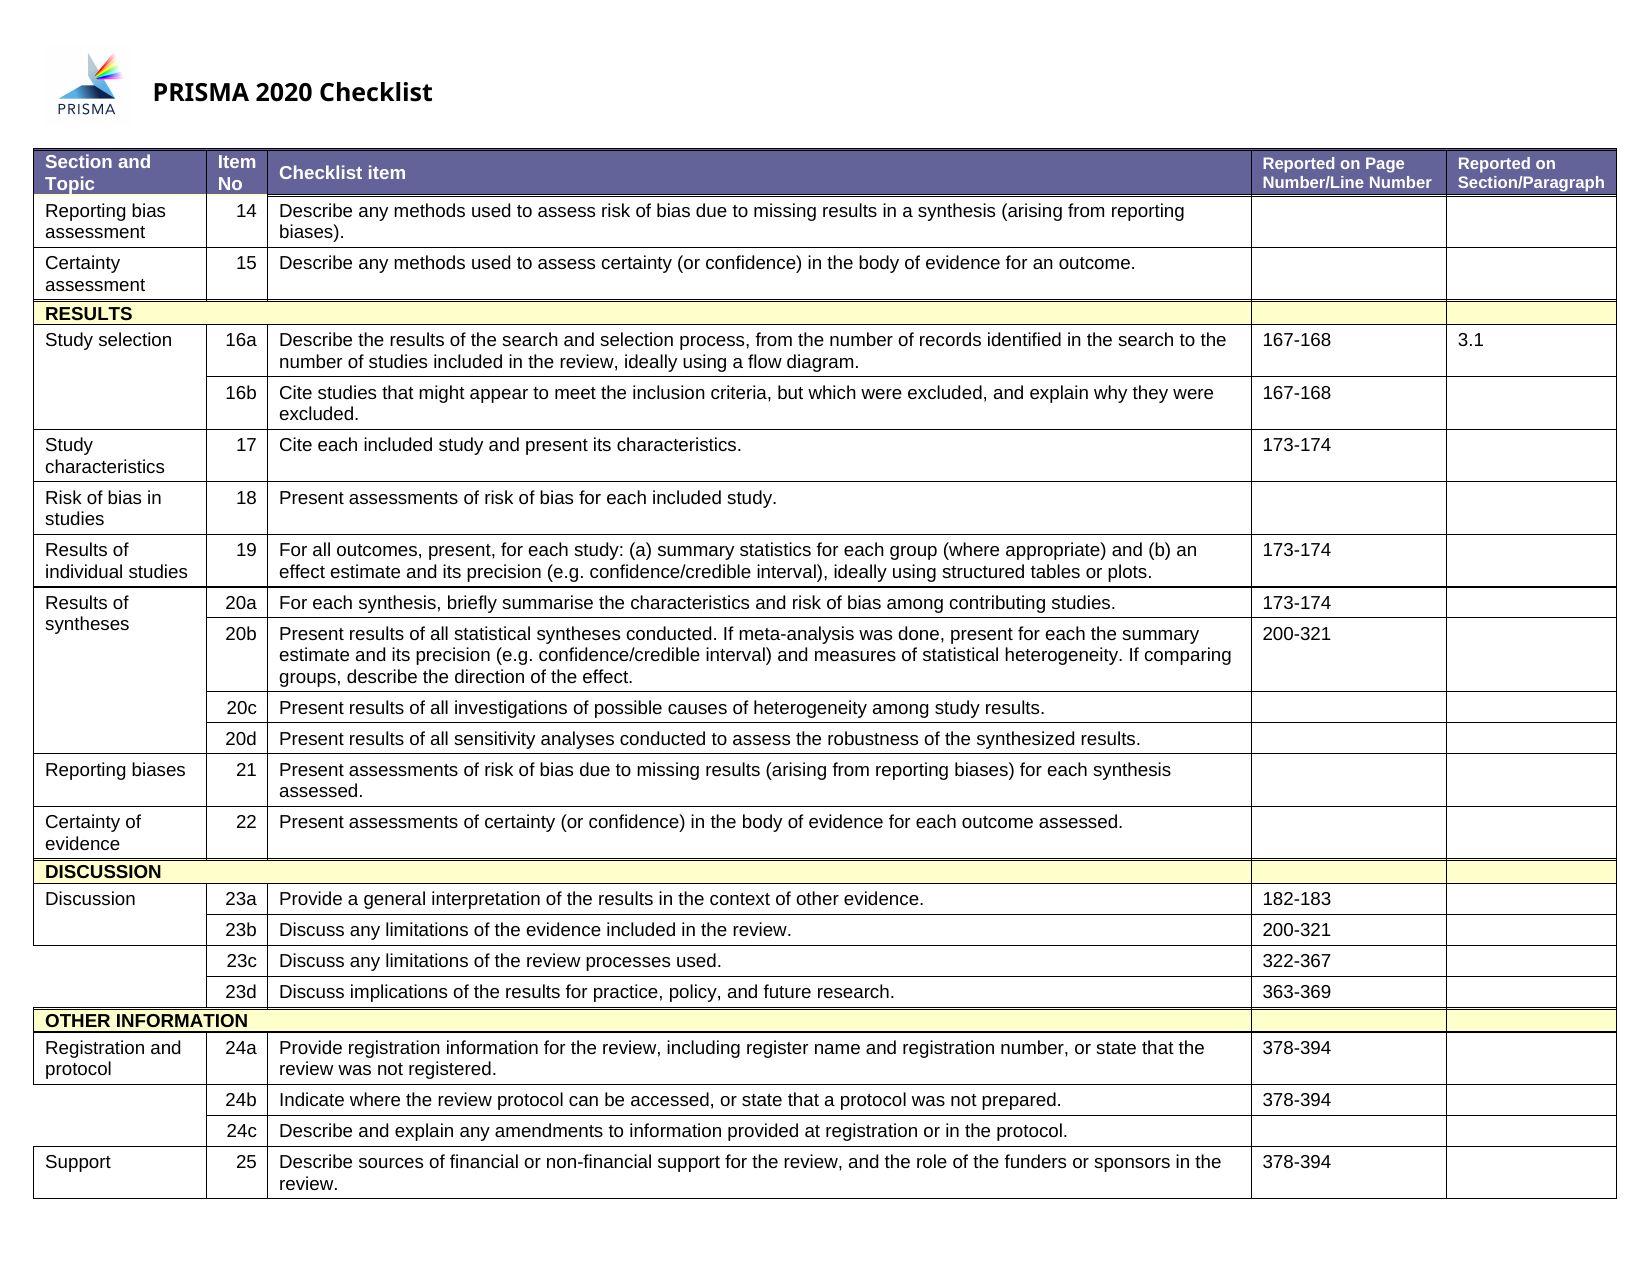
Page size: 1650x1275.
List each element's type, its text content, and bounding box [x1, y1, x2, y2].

table_cell Present assessments of risk of bias for each included study. [268, 482, 1251, 534]
table_cell For each synthesis, briefly summarise the characteristics and risk of bias among contributing studies. [268, 588, 1251, 617]
table_cell 167-168 [1252, 377, 1446, 429]
table_cell [1447, 692, 1616, 722]
table_cell OTHER INFORMATION [34, 1010, 1251, 1031]
table_cell 20c [207, 692, 267, 722]
table_header Section and Topic [34, 151, 206, 194]
table_cell [1447, 430, 1616, 481]
table_cell 24b [207, 1085, 267, 1115]
table_cell 173-174 [1252, 430, 1446, 481]
table_cell 182-183 [1252, 884, 1446, 914]
table_header Item No [207, 151, 267, 194]
table_cell [1447, 977, 1616, 1007]
table_cell Present results of all investigations of possible causes of heterogeneity among study results. [268, 692, 1251, 722]
table_cell 173-174 [1252, 535, 1446, 586]
table_cell 16b [207, 377, 267, 429]
table_cell [1447, 1147, 1616, 1198]
table_cell 378-394 [1252, 1033, 1446, 1084]
table_cell [1252, 723, 1446, 753]
table_cell 20d [207, 723, 267, 753]
table_cell 378-394 [1252, 1085, 1446, 1115]
table_cell Discuss implications of the results for practice, policy, and future research. [268, 977, 1251, 1007]
table_cell [1447, 535, 1616, 586]
table_cell Describe any methods used to assess risk of bias due to missing results in a synthesis (arising from reporting biases). [268, 197, 1251, 247]
table_cell 20a [207, 588, 267, 617]
table_cell [1447, 377, 1616, 429]
table_cell 200-321 [1252, 618, 1446, 691]
table_cell For all outcomes, present, for each study: (a) summary statistics for each group (where appropriate) and (b) an effect estimate and its precision (e.g. confidence/credible interval), ideally using structured tables or plots. [268, 535, 1251, 586]
table_cell Describe sources of financial or non-financial support for the review, and the role of the funders or sponsors in the review. [268, 1147, 1251, 1198]
table_cell 14 [207, 196, 267, 247]
table_cell 167-168 [1252, 325, 1446, 376]
table_cell 173-174 [1252, 588, 1446, 617]
table_cell 378-394 [1252, 1147, 1446, 1198]
table_cell [1447, 946, 1616, 976]
table_cell 322-367 [1252, 946, 1446, 976]
table_cell 3.1 [1447, 325, 1616, 376]
table_cell [1252, 692, 1446, 722]
table_cell [1447, 807, 1616, 858]
table_cell DISCUSSION [34, 861, 1251, 883]
table_cell [1447, 588, 1616, 617]
table_cell Discuss any limitations of the review processes used. [268, 946, 1251, 976]
table_cell 17 [207, 430, 267, 481]
table_cell Discussion [34, 884, 206, 945]
table_cell 22 [207, 807, 267, 858]
table_cell [1252, 1010, 1446, 1031]
table_cell Provide registration information for the review, including register name and registration number, or state that the review was not registered. [268, 1033, 1251, 1084]
table_cell [1252, 807, 1446, 858]
table_cell [1252, 302, 1446, 324]
table_cell [1252, 1116, 1446, 1146]
table_cell Present assessments of risk of bias due to missing results (arising from reporting biases) for each synthesis assessed. [268, 754, 1251, 806]
table_cell Certainty assessment [34, 248, 206, 299]
table_cell Indicate where the review protocol can be accessed, or state that a protocol was not prepared. [268, 1085, 1251, 1115]
table_cell Describe and explain any amendments to information provided at registration or in the protocol. [268, 1116, 1251, 1146]
table_cell 25 [207, 1147, 267, 1198]
table_cell Present results of all sensitivity analyses conducted to assess the robustness of the synthesized results. [268, 723, 1251, 753]
table_header Checklist item [268, 151, 1251, 194]
table_cell 20b [207, 618, 267, 691]
table_cell Results of individual studies [34, 535, 206, 586]
table_cell Reporting bias assessment [34, 196, 206, 247]
table_cell Study characteristics [34, 430, 206, 481]
table_cell Present results of all statistical syntheses conducted. If meta-analysis was done, present for each the summary estimate and its precision (e.g. confidence/credible interval) and measures of statistical heterogeneity. If comparing groups, describe the direction of the effect. [268, 618, 1251, 691]
table_cell Provide a general interpretation of the results in the context of other evidence. [268, 884, 1251, 914]
table_cell Cite studies that might appear to meet the inclusion criteria, but which were excluded, and explain why they were excluded. [268, 377, 1251, 429]
table_cell Describe any methods used to assess certainty (or confidence) in the body of evidence for an outcome. [268, 248, 1251, 299]
table_cell [1447, 618, 1616, 691]
table_cell Registration and protocol [34, 1033, 206, 1084]
table_cell Study selection [34, 325, 206, 429]
table_cell 24c [207, 1116, 267, 1146]
table_header Reported on Section/Paragraph [1447, 151, 1616, 194]
table_cell Describe the results of the search and selection process, from the number of records identified in the search to the number of studies included in the review, ideally using a flow diagram. [268, 325, 1251, 376]
table_cell [1447, 482, 1616, 534]
table_cell [1447, 861, 1616, 883]
table_cell Results of syntheses [34, 588, 206, 753]
picture [45, 44, 131, 126]
table_cell [1447, 1010, 1616, 1031]
table_cell 24a [207, 1033, 267, 1084]
table_cell 23c [207, 946, 267, 976]
table_cell [1447, 723, 1616, 753]
table_cell 23b [207, 915, 267, 945]
table_cell RESULTS [34, 302, 1251, 324]
table_cell [1447, 754, 1616, 806]
table_cell Reporting biases [34, 754, 206, 806]
table_cell [1447, 248, 1616, 299]
table_cell [1447, 915, 1616, 945]
table_cell 23d [207, 977, 267, 1007]
table_header Reported on Page Number/Line Number [1252, 151, 1446, 194]
table_cell 18 [207, 482, 267, 534]
table_cell 200-321 [1252, 915, 1446, 945]
table_cell 363-369 [1252, 977, 1446, 1007]
table_cell Certainty of evidence [34, 807, 206, 858]
table_cell 23a [207, 884, 267, 914]
table_cell [1252, 861, 1446, 883]
table_cell Discuss any limitations of the evidence included in the review. [268, 915, 1251, 945]
table_cell [1447, 1033, 1616, 1084]
table_cell 15 [207, 248, 267, 299]
table_cell Risk of bias in studies [34, 482, 206, 534]
table_cell 19 [207, 535, 267, 586]
table_cell Cite each included study and present its characteristics. [268, 430, 1251, 481]
table_cell [1252, 754, 1446, 806]
table_cell Present assessments of certainty (or confidence) in the body of evidence for each outcome assessed. [268, 807, 1251, 858]
table_cell [1447, 1085, 1616, 1115]
table_cell [1252, 482, 1446, 534]
table_cell 16a [207, 325, 267, 376]
table_cell [1447, 1116, 1616, 1146]
table_cell [1252, 197, 1446, 247]
table_cell [1447, 302, 1616, 324]
table_cell 21 [207, 754, 267, 806]
table_cell [1252, 248, 1446, 299]
table_cell [1447, 197, 1616, 247]
table_cell Support [34, 1147, 206, 1198]
table_cell [1447, 884, 1616, 914]
